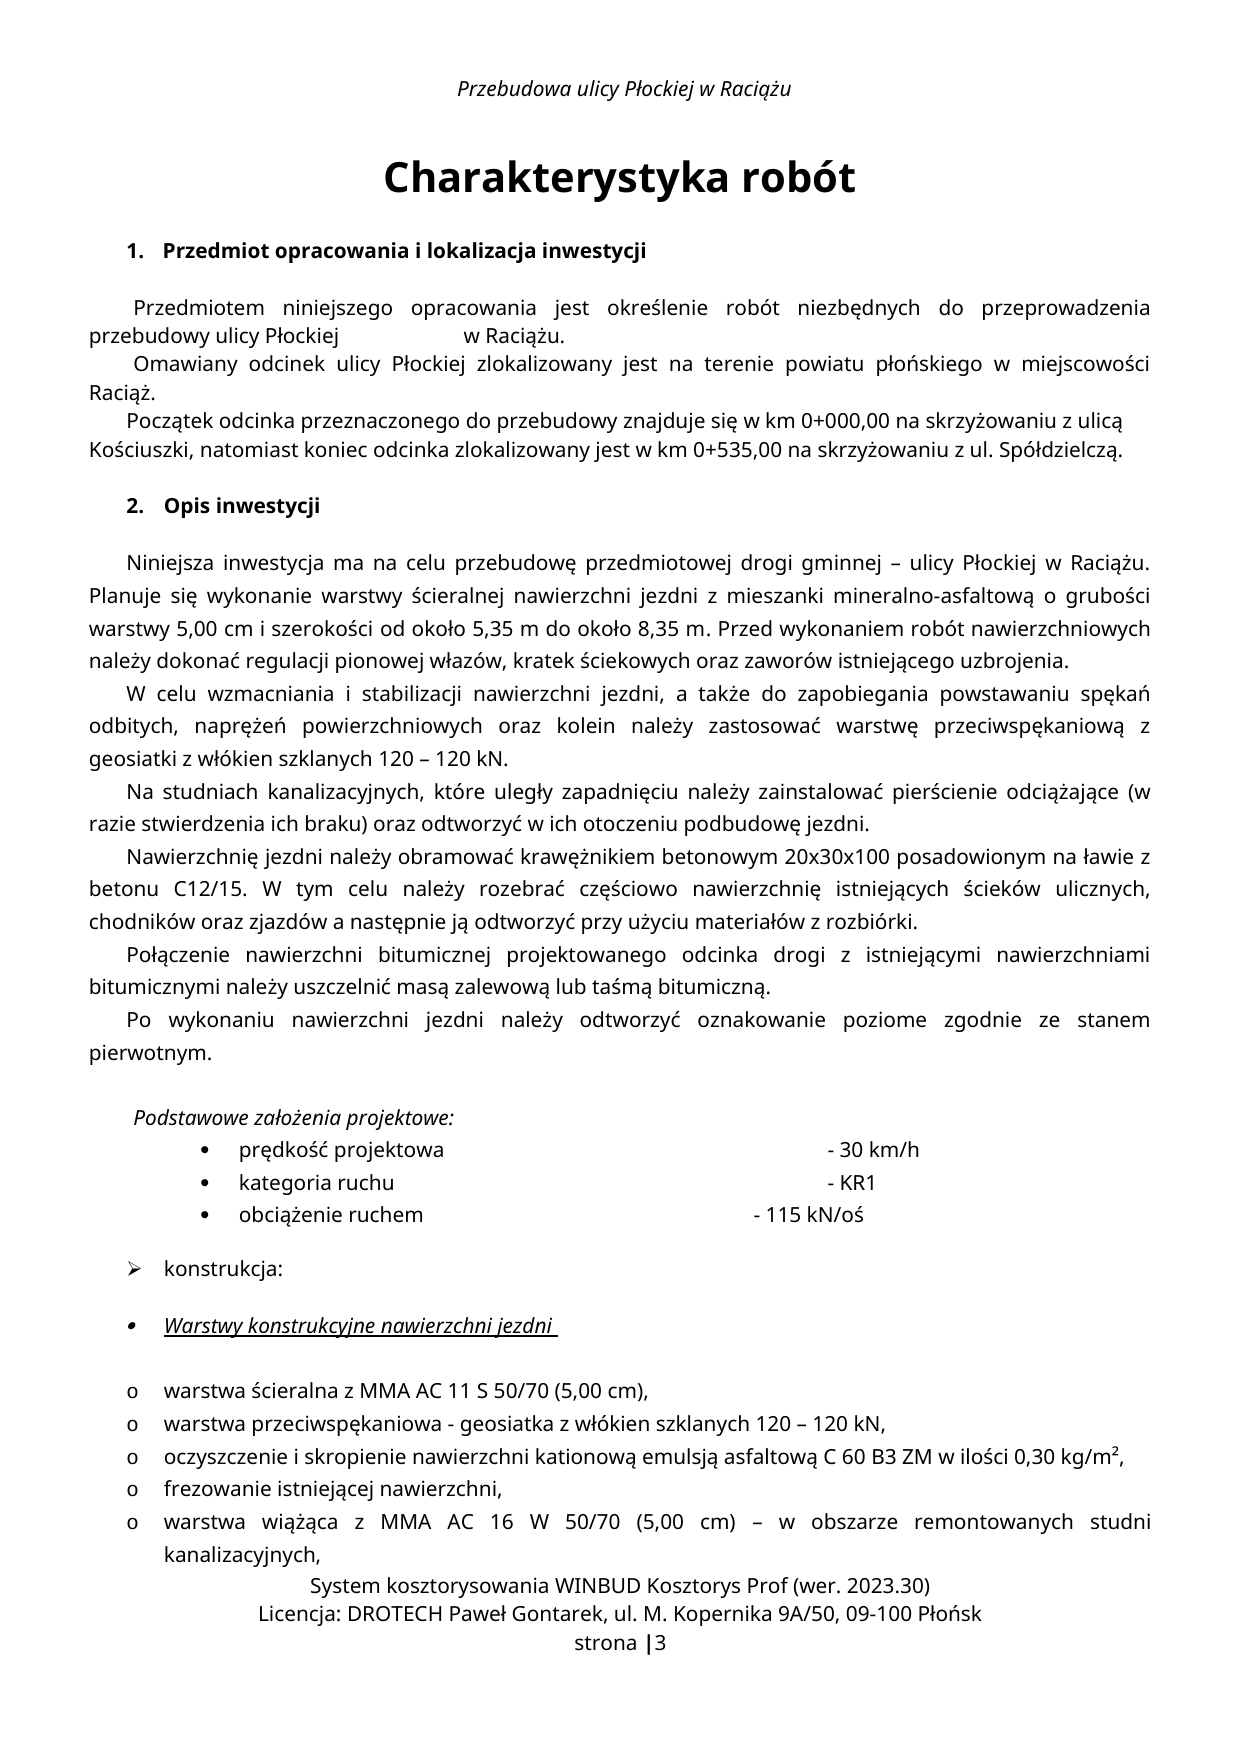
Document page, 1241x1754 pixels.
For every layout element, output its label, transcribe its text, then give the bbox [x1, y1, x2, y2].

text Podstawowe założenia projektowe: [89, 1103, 1152, 1131]
list Opis inwestycji [126, 492, 1152, 520]
list oczyszczenie i skropienie nawierzchni kationową emulsją asfaltową C 60 B3 ZM w ilości 0,30 kg/m², [126, 1442, 1152, 1470]
list frezowanie istniejącej nawierzchni, [126, 1474, 1152, 1503]
list kategoria ruchu - KR1 [201, 1168, 1152, 1196]
text Po wykonaniu nawierzchni jezdni należy odtworzyć oznakowanie poziome zgodnie ze stanem pierwotnym. [89, 1005, 1152, 1066]
text Omawiany odcinek ulicy Płockiej zlokalizowany jest na terenie powiatu płońskiego w miejscowości Raciąż. [89, 349, 1152, 406]
list warstwa przeciwspękaniowa - geosiatka z włókien szklanych 120 – 120 kN, [126, 1409, 1152, 1437]
text Nawierzchnię jezdni należy obramować krawężnikiem betonowym 20x30x100 posadowionym na ławie z betonu C12/15. W tym celu należy rozebrać częściowo nawierzchnię istniejących ścieków ulicznych, chodników oraz zjazdów a następnie ją odtworzyć przy użyciu materiałów z rozbiórki. [89, 842, 1152, 936]
text W celu wzmacniania i stabilizacji nawierzchni jezdni, a także do zapobiegania powstawaniu spękań odbitych, naprężeń powierzchniowych oraz kolein należy zastosować warstwę przeciwspękaniową z geosiatki z włókien szklanych 120 – 120 kN. [89, 679, 1152, 773]
list Przedmiot opracowania i lokalizacja inwestycji [89, 236, 1152, 264]
text Połączenie nawierzchni bitumicznej projektowanego odcinka drogi z istniejącymi nawierzchniami bitumicznymi należy uszczelnić masą zalewową lub taśmą bitumiczną. [89, 940, 1152, 1001]
text Niniejsza inwestycja ma na celu przebudowę przedmiotowej drogi gminnej – ulicy Płockiej w Raciążu. Planuje się wykonanie warstwy ścieralnej nawierzchni jezdni z mieszanki mineralno-asfaltową o grubości warstwy 5,00 cm i szerokości od około 5,35 m do około 8,35 m. Przed wykonaniem robót nawierzchniowych należy dokonać regulacji pionowej włazów, kratek ściekowych oraz zaworów istniejącego uzbrojenia. [89, 548, 1152, 675]
list warstwa ścieralna z MMA AC 11 S 50/70 (5,00 cm), [126, 1376, 1152, 1405]
list prędkość projektowa - 30 km/h [201, 1135, 1152, 1164]
text Przedmiotem niniejszego opracowania jest określenie robót niezbędnych do przeprowadzenia przebudowy ulicy Płockiej w Raciążu. [89, 293, 1152, 349]
text Na studniach kanalizacyjnych, które uległy zapadnięciu należy zainstalować pierścienie odciążające (w razie stwierdzenia ich braku) oraz odtworzyć w ich otoczeniu podbudowę jezdni. [89, 777, 1152, 838]
list warstwa wiążąca z MMA AC 16 W 50/70 (5,00 cm) – w obszarze remontowanych studni kanalizacyjnych, [126, 1507, 1152, 1568]
list konstrukcja: [126, 1254, 1152, 1282]
text Charakterystyka robót [89, 148, 1152, 204]
list obciążenie ruchem - 115 kN/oś [201, 1201, 1152, 1229]
list Warstwy konstrukcyjne nawierzchni jezdni [126, 1311, 1152, 1339]
text Początek odcinka przeznaczonego do przebudowy znajduje się w km 0+000,00 na skrzyżowaniu z ulicą Kościuszki, natomiast koniec odcinka zlokalizowany jest w km 0+535,00 na skrzyżowaniu z ul. Spółdzielczą. [89, 406, 1152, 463]
